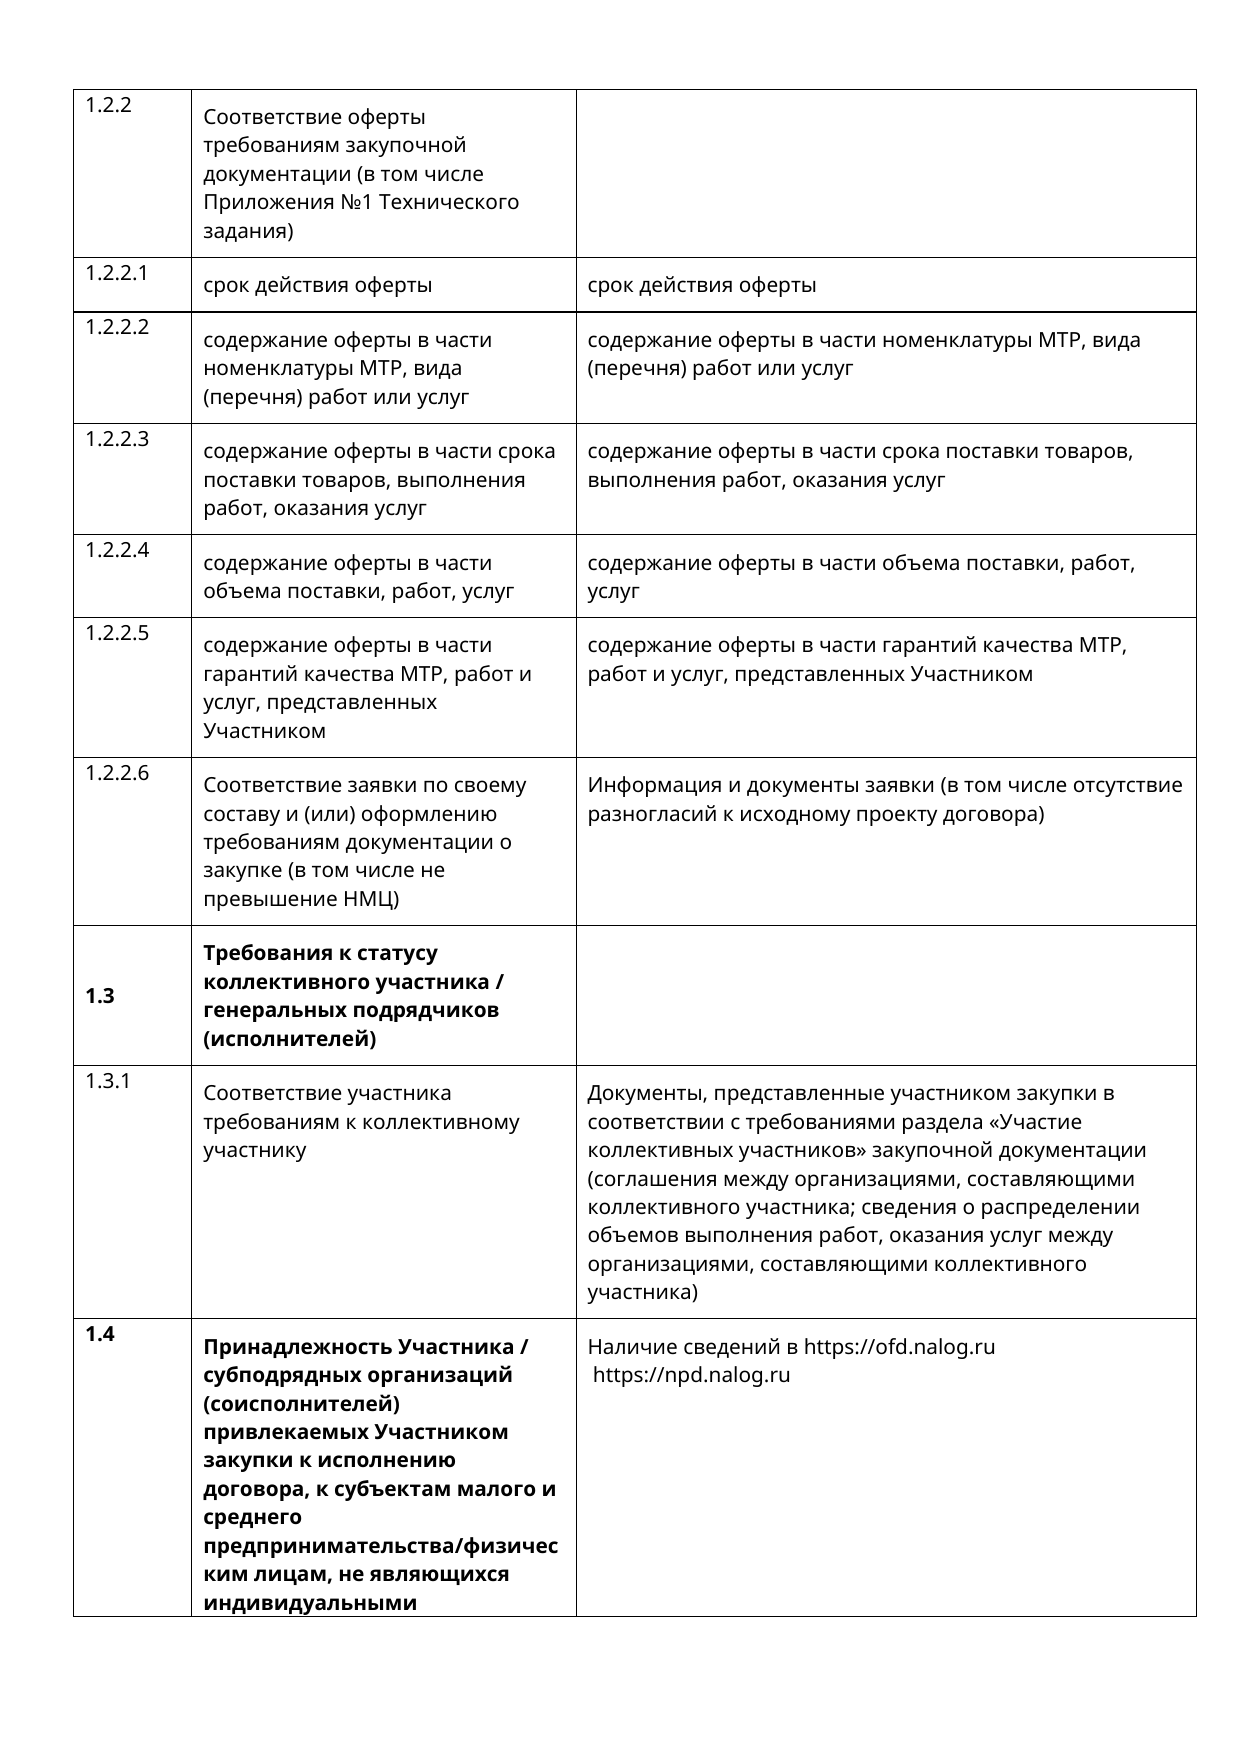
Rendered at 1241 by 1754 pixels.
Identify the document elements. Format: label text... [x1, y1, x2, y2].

table_cell срок действия оферты [577, 258, 1196, 311]
table_cell 1.2.2 [74, 90, 191, 257]
table_cell содержание оферты в части объема поставки, работ, услуг [192, 535, 576, 617]
table_cell 1.3.1 [74, 1066, 191, 1318]
table_cell срок действия оферты [192, 258, 576, 311]
table_cell 1.2.2.5 [74, 618, 191, 757]
table_cell содержание оферты в части гарантий качества МТР, работ и услуг, представленных Участником [192, 618, 576, 757]
table_cell 1.2.2.3 [74, 424, 191, 534]
table_cell [577, 926, 1196, 1065]
table_cell Соответствие участника требованиям к коллективному участнику [192, 1066, 576, 1318]
table_cell содержание оферты в части гарантий качества МТР, работ и услуг, представленных Участником [577, 618, 1196, 757]
table_cell [577, 90, 1196, 257]
table_cell содержание оферты в части номенклатуры МТР, вида (перечня) работ или услуг [192, 313, 576, 423]
table_cell содержание оферты в части срока поставки товаров, выполнения работ, оказания услуг [577, 424, 1196, 534]
table_cell 1.2.2.4 [74, 535, 191, 617]
table_cell Соответствие оферты требованиям закупочной документации (в том числе Приложения №1 Технического задания) [192, 90, 576, 257]
table_cell 1.2.2.1 [74, 258, 191, 311]
table_cell 1.2.2.2 [74, 313, 191, 423]
table_cell 1.2.2.6 [74, 758, 191, 925]
table_cell Документы, представленные участником закупки в соответствии с требованиями раздела «Участие коллективных участников» закупочной документации (соглашения между организациями, составляющими коллективного участника; сведения о распределении объемов выполнения работ, оказания услуг между организациями, составляющими коллективного участника) [577, 1066, 1196, 1318]
table_cell Информация и документы заявки (в том числе отсутствие разногласий к исходному проекту договора) [577, 758, 1196, 925]
table_cell 1.4 [74, 1319, 191, 1616]
table_cell 1.3 [74, 926, 191, 1065]
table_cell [577, 1319, 1196, 1616]
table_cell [192, 1319, 576, 1616]
table_cell содержание оферты в части объема поставки, работ, услуг [577, 535, 1196, 617]
table_cell Соответствие заявки по своему составу и (или) оформлению требованиям документации о закупке (в том числе не превышение НМЦ) [192, 758, 576, 925]
table_cell Требования к статусу коллективного участника / генеральных подрядчиков (исполнителей) [192, 926, 576, 1065]
table_cell содержание оферты в части номенклатуры МТР, вида (перечня) работ или услуг [577, 313, 1196, 423]
table_cell содержание оферты в части срока поставки товаров, выполнения работ, оказания услуг [192, 424, 576, 534]
